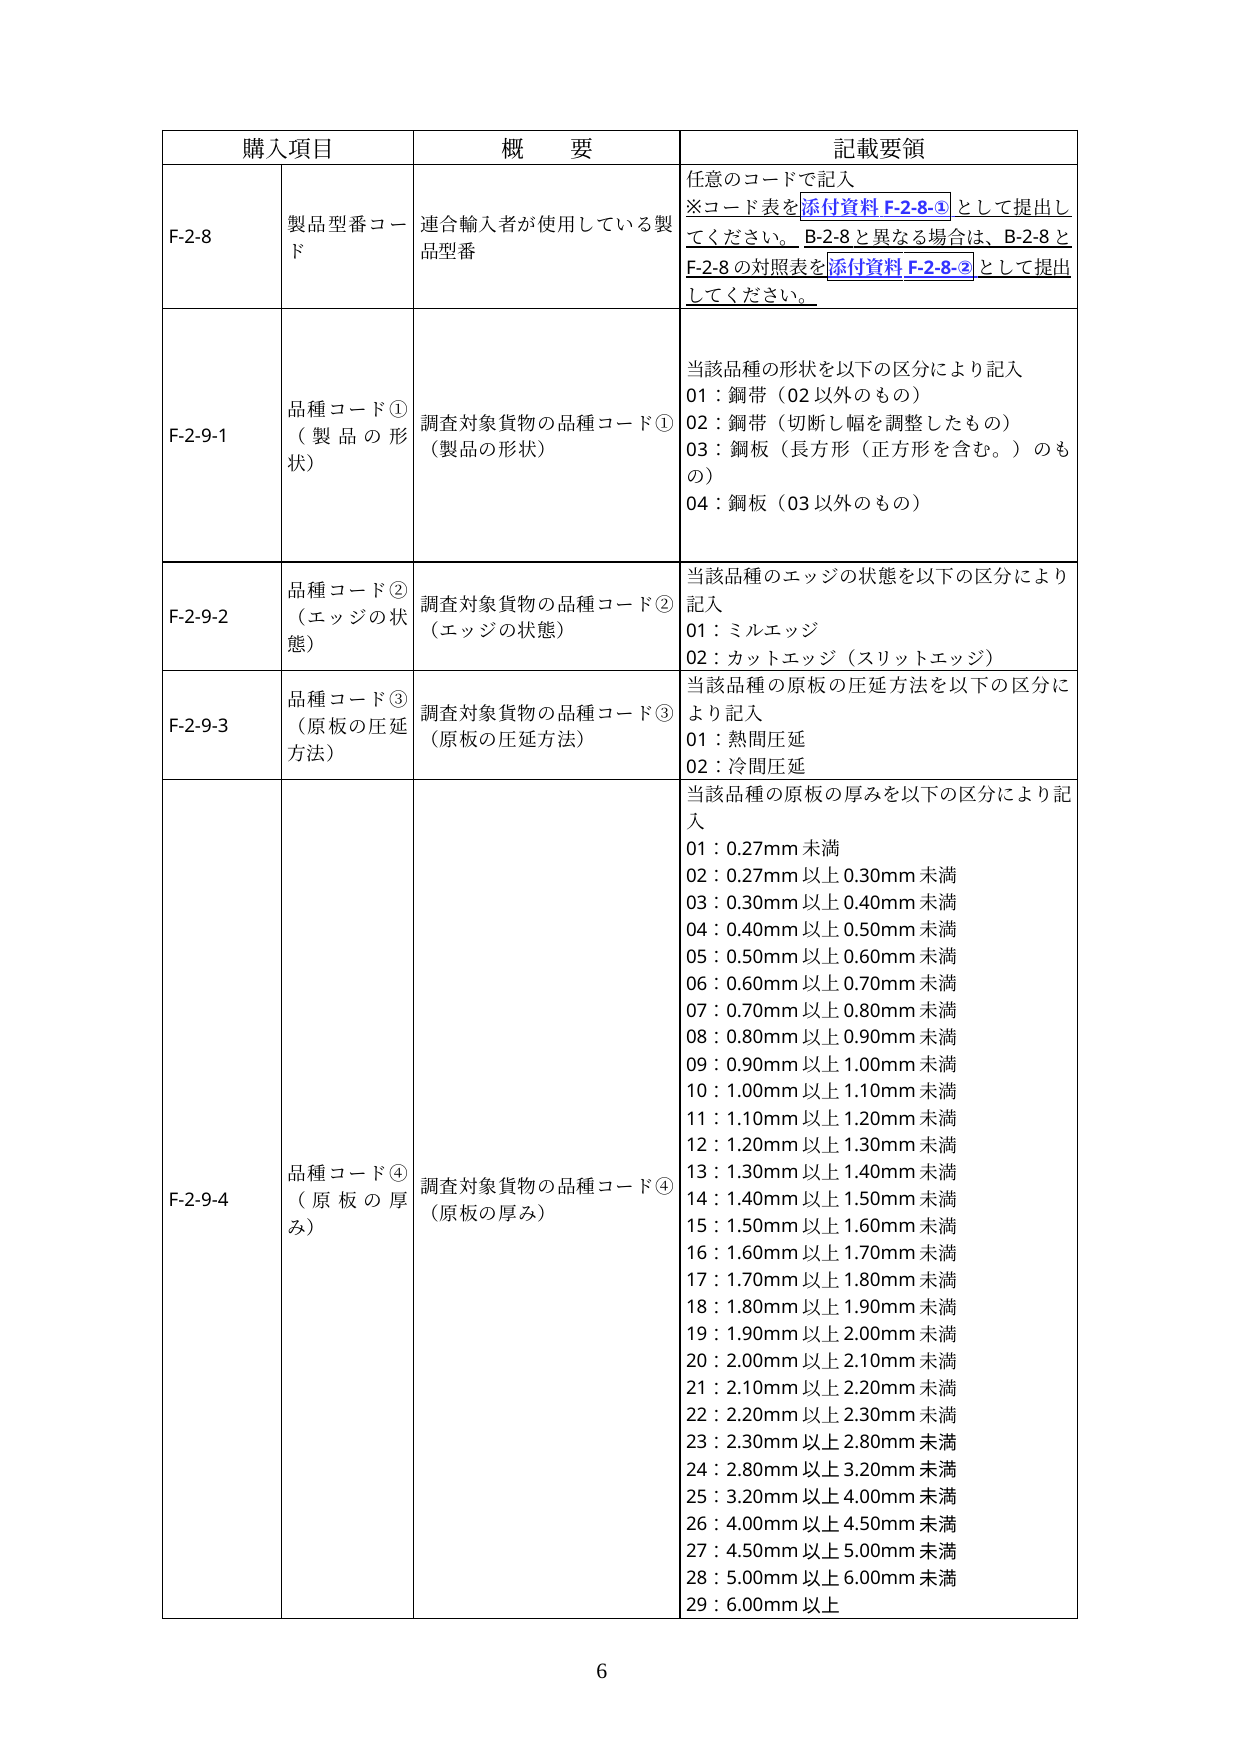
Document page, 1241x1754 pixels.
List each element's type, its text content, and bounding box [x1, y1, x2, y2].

table_cell F-2-9-2 [163, 563, 281, 670]
table_cell 当該品種のエッジの状態を以下の区分により記入 01：ミルエッジ 02：カットエッジ（スリットエッジ） [681, 563, 1077, 670]
table_cell 当該品種の原板の圧延方法を以下の区分により記入 01：熱間圧延 02：冷間圧延 [681, 671, 1077, 779]
table_cell 調査対象貨物の品種コード②（エッジの状態） [414, 563, 679, 670]
table_cell 品種コード②（エッジの状態） [282, 563, 413, 670]
table_cell 調査対象貨物の品種コード④（原板の厚み） [414, 780, 679, 1618]
table_cell 任意のコードで記入 ※コード表を添付資料F-2-8-①として提出してください。 B-2-8と異なる場合は、B-2-8とF-2-8の対照表を添付資料F-2-8-②として提出してください。 [681, 165, 1077, 308]
table_header 購入項目 [163, 131, 413, 164]
table_header 概 要 [414, 131, 679, 164]
table_cell 品種コード③（原板の圧延方法） [282, 671, 413, 779]
table_cell 品種コード④（原板の厚み） [282, 780, 413, 1618]
table_cell 当該品種の原板の厚みを以下の区分により記入 01：0.27mm未満 02：0.27mm以上0.30mm未満 03：0.30mm以上0.40mm未満 04：0.40mm以上0.50mm未満 05：0.50mm以上0.60mm未満 06：0.60mm以上0.70mm未満 07：0.70mm以上0.80mm未満 08：0.80mm以上0.90mm未満 09：0.90mm以上1.00mm未満 10：1.00mm以上1.10mm未満 11：1.10mm以上1.20mm未満 12：1.20mm以上1.30mm未満 13：1.30mm以上1.40mm未満 14：1.40mm以上1.50mm未満 15：1.50mm以上1.60mm未満 16：1.60mm以上1.70mm未満 17：1.70mm以上1.80mm未満 18：1.80mm以上1.90mm未満 19：1.90mm以上2.00mm未満 20：2.00mm以上2.10mm未満 21：2.10mm以上2.20mm未満 22：2.20mm以上2.30mm未満 23：2.30mm以上2.80mm未満 24：2.80mm以上3.20mm未満 25：3.20mm以上4.00mm未満 26：4.00mm以上4.50mm未満 27：4.50mm以上5.00mm未満 28：5.00mm以上6.00mm未満 29：6.00mm以上 [681, 780, 1077, 1618]
table_cell 調査対象貨物の品種コード③（原板の圧延方法） [414, 671, 679, 779]
table_cell F-2-9-1 [163, 309, 281, 561]
table_cell 製品型番コード [282, 165, 413, 308]
table_cell F-2-9-4 [163, 780, 281, 1618]
table_cell 品種コード①（製品の形状） [282, 309, 413, 561]
table_header 記載要領 [681, 131, 1077, 164]
table_cell F-2-8 [163, 165, 281, 308]
table_cell 当該品種の形状を以下の区分により記入 01：鋼帯（02以外のもの） 02：鋼帯（切断し幅を調整したもの） 03：鋼板（長方形（正方形を含む。）のもの） 04：鋼板（03以外のもの） [681, 309, 1077, 561]
table_cell 調査対象貨物の品種コード①（製品の形状） [414, 309, 679, 561]
table_cell F-2-9-3 [163, 671, 281, 779]
table_cell 連合輸入者が使用している製品型番 [414, 165, 679, 308]
